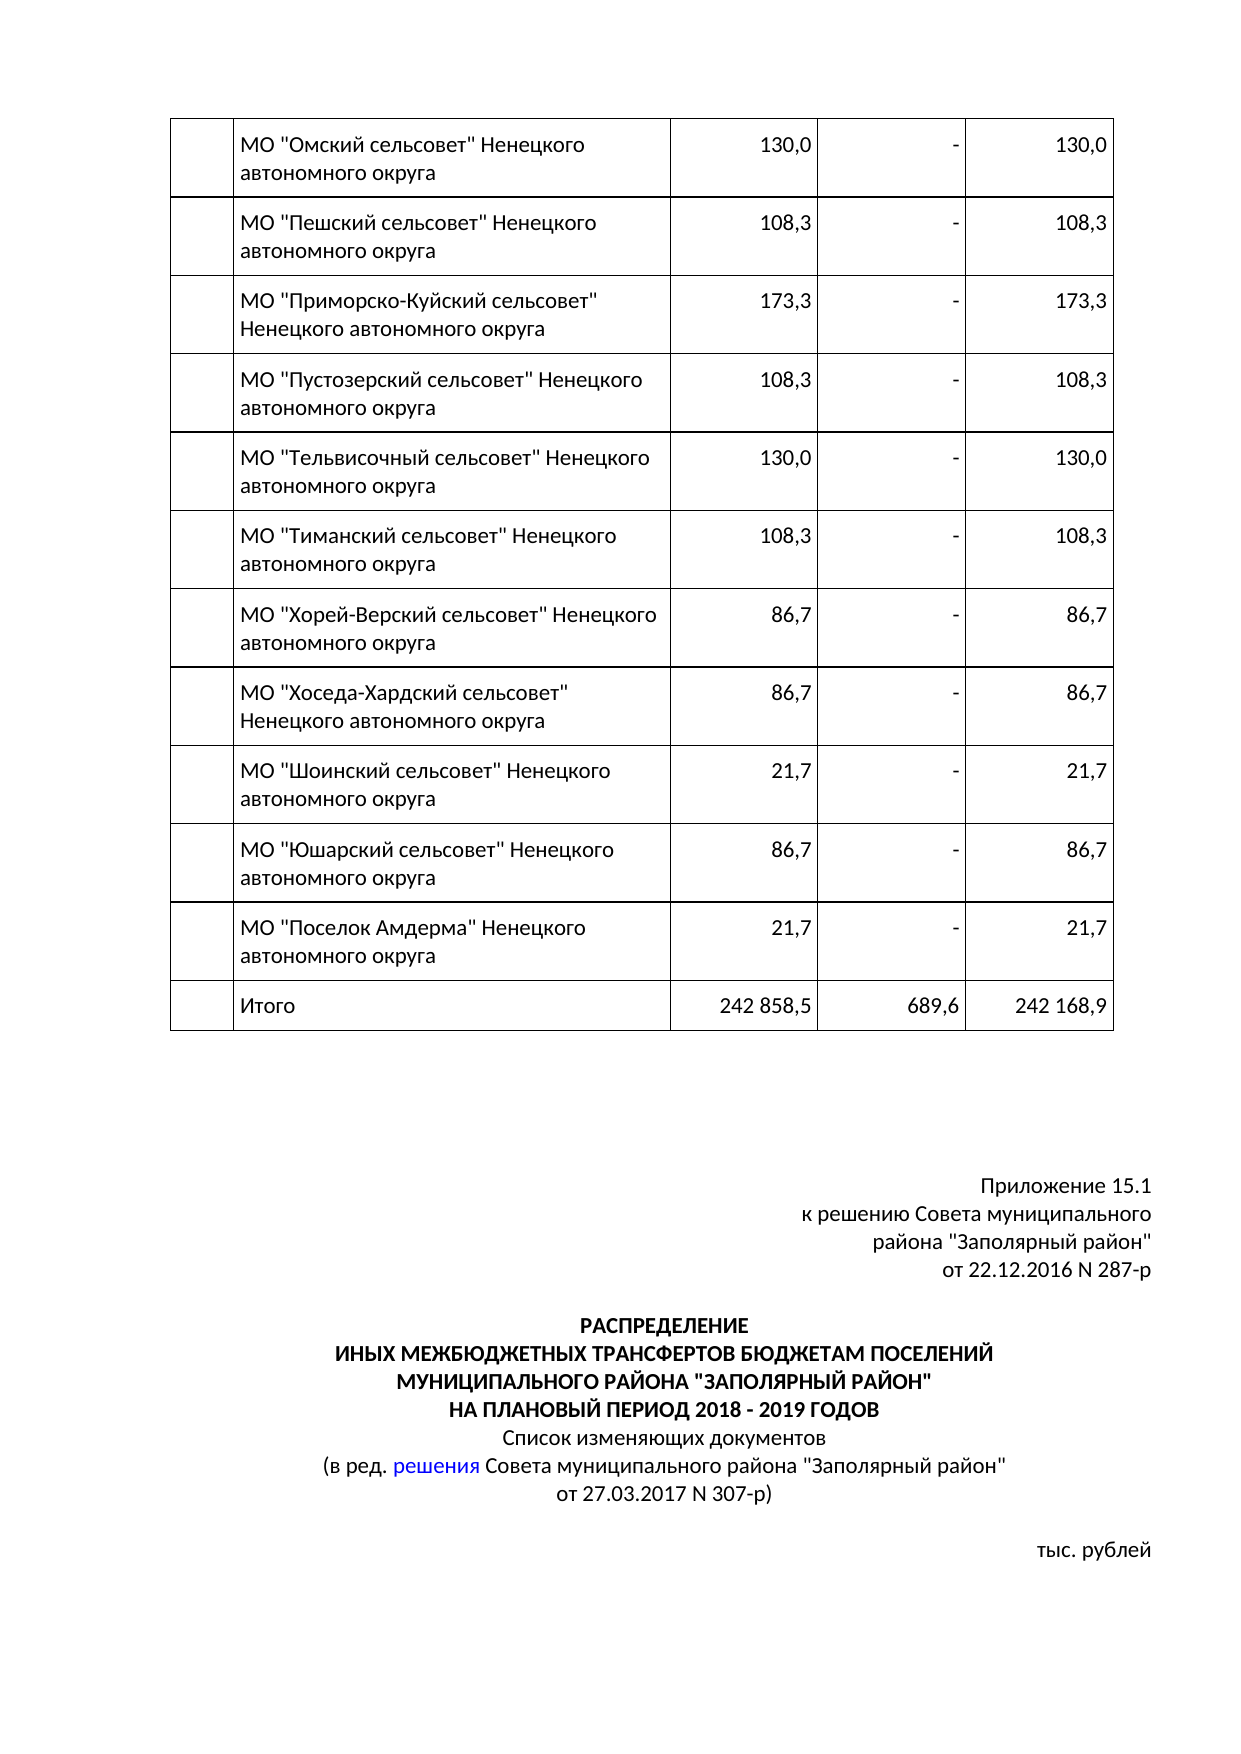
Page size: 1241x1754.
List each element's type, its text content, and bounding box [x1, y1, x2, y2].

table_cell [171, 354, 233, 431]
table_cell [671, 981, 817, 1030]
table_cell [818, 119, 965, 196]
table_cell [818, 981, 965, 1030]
title РАСПРЕДЕЛЕНИЕ [177, 1311, 1152, 1339]
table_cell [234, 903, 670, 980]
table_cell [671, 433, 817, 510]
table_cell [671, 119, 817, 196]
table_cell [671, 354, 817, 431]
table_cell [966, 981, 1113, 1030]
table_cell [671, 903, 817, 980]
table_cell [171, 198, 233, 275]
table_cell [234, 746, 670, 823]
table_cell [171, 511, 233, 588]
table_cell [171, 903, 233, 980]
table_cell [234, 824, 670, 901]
title МУНИЦИПАЛЬНОГО РАЙОНА "ЗАПОЛЯРНЫЙ РАЙОН" [177, 1367, 1152, 1395]
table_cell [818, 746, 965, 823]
title НА ПЛАНОВЫЙ ПЕРИОД 2018 - 2019 ГОДОВ [177, 1395, 1152, 1423]
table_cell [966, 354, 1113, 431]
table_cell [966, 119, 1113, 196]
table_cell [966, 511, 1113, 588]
text от 22.12.2016 N 287-р [177, 1255, 1152, 1283]
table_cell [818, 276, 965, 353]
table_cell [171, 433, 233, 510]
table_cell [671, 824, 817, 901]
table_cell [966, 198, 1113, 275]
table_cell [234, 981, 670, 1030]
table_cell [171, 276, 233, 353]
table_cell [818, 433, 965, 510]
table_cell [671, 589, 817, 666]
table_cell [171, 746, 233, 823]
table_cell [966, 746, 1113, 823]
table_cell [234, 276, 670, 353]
text района "Заполярный район" [177, 1227, 1152, 1255]
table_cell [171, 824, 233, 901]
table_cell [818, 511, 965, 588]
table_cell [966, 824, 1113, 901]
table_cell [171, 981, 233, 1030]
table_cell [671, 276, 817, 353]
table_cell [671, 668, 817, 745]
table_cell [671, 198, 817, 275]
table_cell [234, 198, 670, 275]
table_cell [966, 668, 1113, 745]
text от 27.03.2017 N 307-р) [177, 1479, 1152, 1507]
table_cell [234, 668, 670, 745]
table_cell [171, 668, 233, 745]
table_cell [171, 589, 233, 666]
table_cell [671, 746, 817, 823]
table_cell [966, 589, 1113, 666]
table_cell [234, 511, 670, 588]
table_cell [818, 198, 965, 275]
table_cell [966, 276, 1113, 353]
text к решению Совета муниципального [177, 1199, 1152, 1227]
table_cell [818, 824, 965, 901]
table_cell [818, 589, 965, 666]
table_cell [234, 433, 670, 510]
text Приложение 15.1 [177, 1171, 1152, 1199]
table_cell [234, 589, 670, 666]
text Список изменяющих документов [177, 1423, 1152, 1451]
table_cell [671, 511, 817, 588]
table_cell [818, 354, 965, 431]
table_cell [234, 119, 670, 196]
text (в ред. решения Совета муниципального района "Заполярный район" [177, 1451, 1152, 1479]
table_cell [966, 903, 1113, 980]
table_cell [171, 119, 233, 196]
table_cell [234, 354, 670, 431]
title ИНЫХ МЕЖБЮДЖЕТНЫХ ТРАНСФЕРТОВ БЮДЖЕТАМ ПОСЕЛЕНИЙ [177, 1339, 1152, 1367]
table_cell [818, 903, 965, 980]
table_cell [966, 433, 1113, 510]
text тыс. рублей [177, 1536, 1152, 1563]
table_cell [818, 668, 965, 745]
